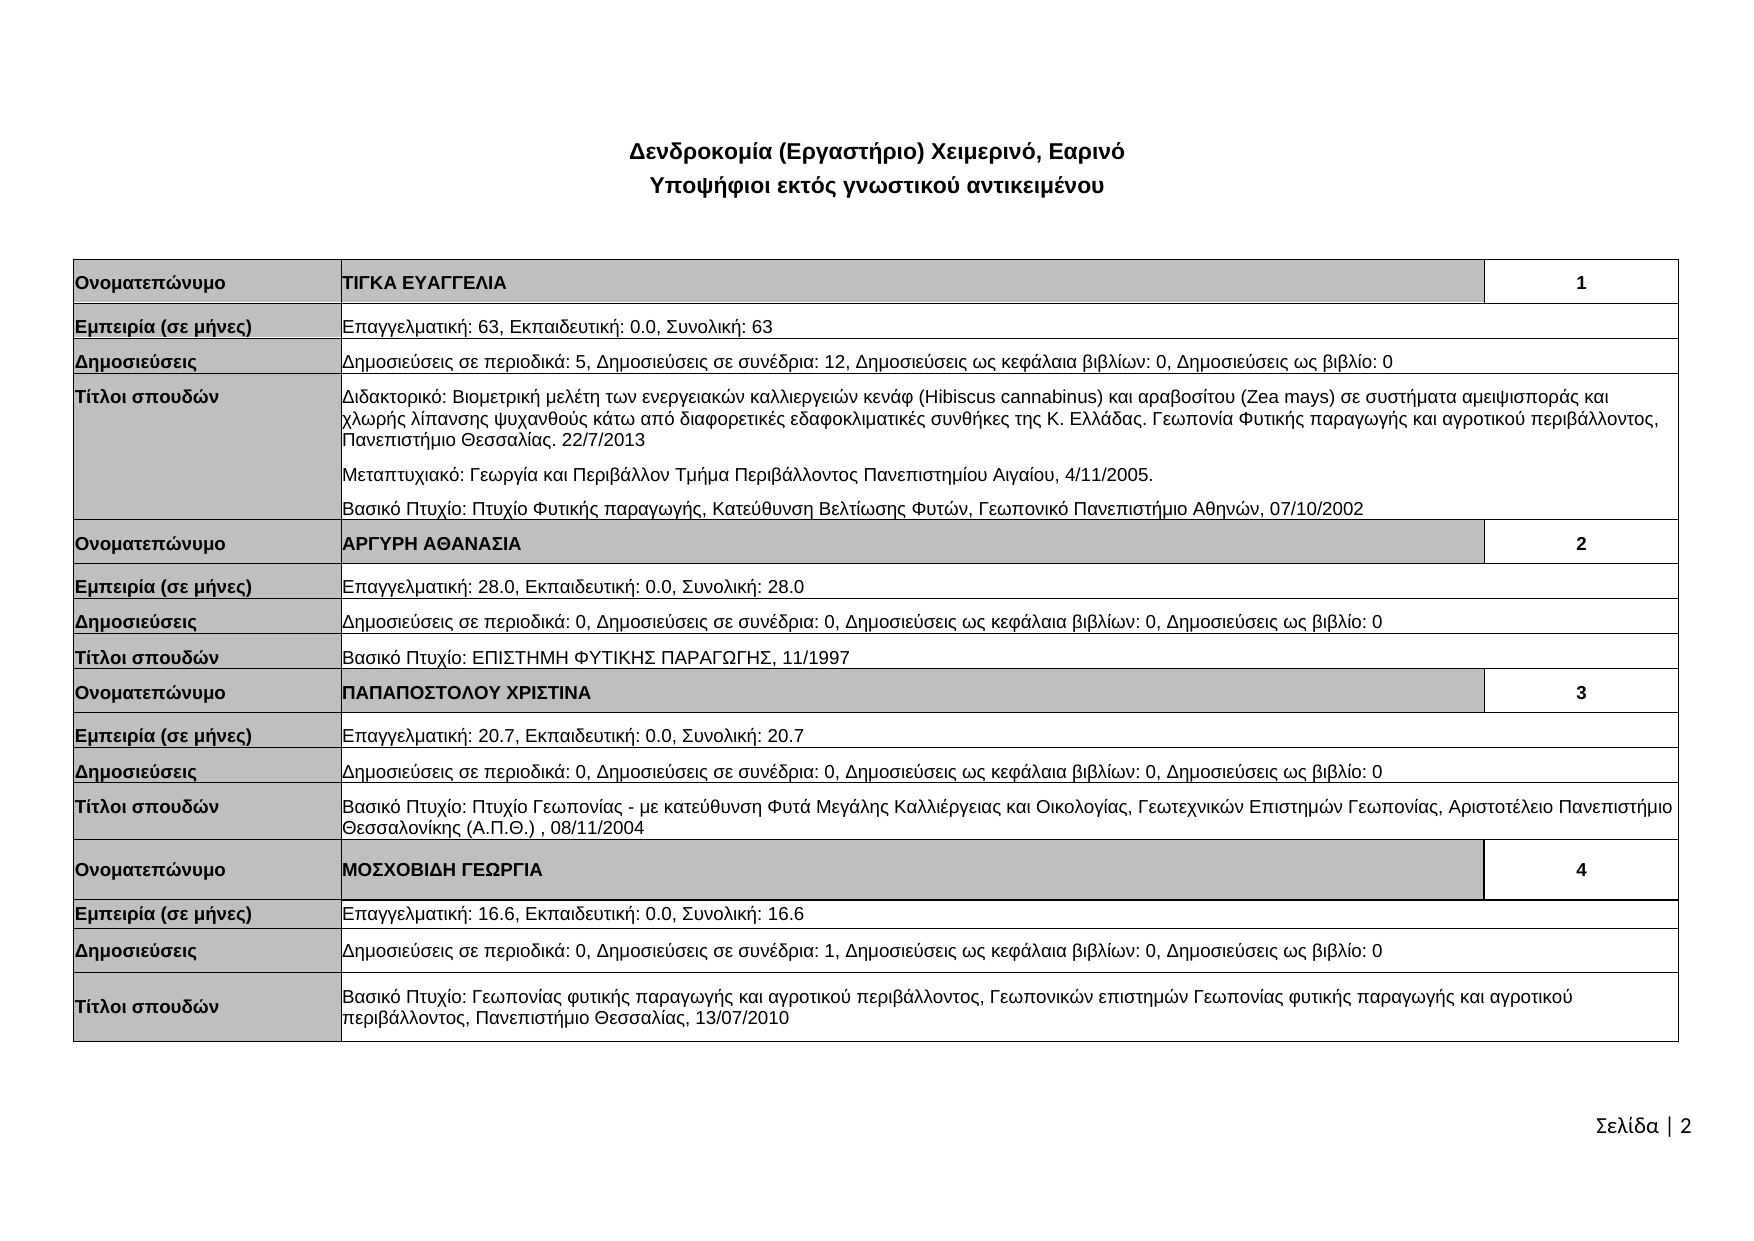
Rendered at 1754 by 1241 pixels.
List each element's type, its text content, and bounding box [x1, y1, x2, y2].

table_cell Επαγγελματική: 63, Εκπαιδευτική: 0.0, Συνολική: 63 [342, 304, 1678, 337]
table_cell 3 [1485, 669, 1678, 712]
table_cell Επαγγελματική: 28.0, Εκπαιδευτική: 0.0, Συνολική: 28.0 [342, 564, 1678, 598]
table_cell Επαγγελματική: 16.6, Εκπαιδευτική: 0.0, Συνολική: 16.6 [342, 901, 1678, 928]
text Υποψήφιοι εκτός γνωστικού αντικειμένου [62, 172, 1691, 198]
table_cell Δημοσιεύσεις [74, 748, 341, 782]
table_cell Δημοσιεύσεις σε περιοδικά: 5, Δημοσιεύσεις σε συνέδρια: 12, Δημοσιεύσεις ως κεφάλαια βιβλίων: 0, Δημοσιεύσεις ως βιβλίο: 0 [342, 339, 1678, 373]
table_cell Δημοσιεύσεις σε περιοδικά: 0, Δημοσιεύσεις σε συνέδρια: 1, Δημοσιεύσεις ως κεφάλαια βιβλίων: 0, Δημοσιεύσεις ως βιβλίο: 0 [342, 929, 1678, 972]
table_cell Ονοματεπώνυμο [74, 520, 341, 563]
table_cell ΠΑΠΑΠΟΣΤΟΛΟΥ ΧΡΙΣΤΙΝΑ [342, 669, 1484, 712]
table_cell Εμπειρία (σε μήνες) [74, 900, 341, 928]
table_cell 4 [1485, 840, 1678, 899]
table_cell Τίτλοι σπουδών [74, 783, 341, 839]
table_cell Βασικό Πτυχίο: Γεωπονίας φυτικής παραγωγής και αγροτικού περιβάλλοντος, Γεωπονικών επιστημών Γεωπονίας φυτικής παραγωγής και αγροτικού περιβάλλοντος, Πανεπιστήμιο Θεσσαλίας, 13/07/2010 [342, 973, 1678, 1041]
table_cell Τίτλοι σπουδών [74, 374, 341, 519]
table_cell Ονοματεπώνυμο [74, 840, 341, 899]
table_cell Τίτλοι σπουδών [74, 973, 341, 1041]
table_cell Τίτλοι σπουδών [74, 634, 341, 668]
table_cell Δημοσιεύσεις [74, 599, 341, 633]
table_cell Ονοματεπώνυμο [74, 669, 341, 712]
table_cell Δημοσιεύσεις σε περιοδικά: 0, Δημοσιεύσεις σε συνέδρια: 0, Δημοσιεύσεις ως κεφάλαια βιβλίων: 0, Δημοσιεύσεις ως βιβλίο: 0 [342, 748, 1678, 782]
table_cell Δημοσιεύσεις [74, 929, 341, 972]
table_cell Εμπειρία (σε μήνες) [74, 304, 341, 337]
table_cell Εμπειρία (σε μήνες) [74, 713, 341, 747]
table_cell Εμπειρία (σε μήνες) [74, 564, 341, 598]
table_cell ΑΡΓΥΡΗ ΑΘΑΝΑΣΙΑ [342, 520, 1484, 563]
table_cell Βασικό Πτυχίο: Πτυχίο Γεωπονίας - με κατεύθυνση Φυτά Μεγάλης Καλλιέργειας και Οικολογίας, Γεωτεχνικών Επιστημών Γεωπονίας, Αριστοτέλειο Πανεπιστήμιο Θεσσαλονίκης (Α.Π.Θ.) , 08/11/2004 [342, 783, 1678, 839]
table_cell Δημοσιεύσεις [74, 339, 341, 373]
table_header Ονοματεπώνυμο [74, 260, 341, 302]
table_cell ΜΟΣΧΟΒΙΔΗ ΓΕΩΡΓΙΑ [342, 840, 1483, 899]
table_cell Δημοσιεύσεις σε περιοδικά: 0, Δημοσιεύσεις σε συνέδρια: 0, Δημοσιεύσεις ως κεφάλαια βιβλίων: 0, Δημοσιεύσεις ως βιβλίο: 0 [342, 599, 1678, 633]
table_header ΤΙΓΚΑ ΕΥΑΓΓΕΛΙΑ [342, 260, 1484, 302]
table_cell Διδακτορικό: Βιομετρική μελέτη των ενεργειακών καλλιεργειών κενάφ (Hibiscus cannabinus) και αραβοσίτου (Zea mays) σε συστήματα αμειψισποράς και χλωρής λίπανσης ψυχανθούς κάτω από διαφορετικές εδαφοκλιματικές συνθήκες της Κ. Ελλάδας. Γεωπονία Φυτικής παραγωγής και αγροτικού περιβάλλοντος, Πανεπιστήμιο Θεσσαλίας. 22/7/2013 Μεταπτυχιακό: Γεωργία και Περιβάλλον Τμήμα Περιβάλλοντος Πανεπιστημίου Αιγαίου, 4/11/2005. Βασικό Πτυχίο: Πτυχίο Φυτικής παραγωγής, Κατεύθυνση Βελτίωσης Φυτών, Γεωπονικό Πανεπιστήμιο Αθηνών, 07/10/2002 [342, 374, 1678, 519]
text Δενδροκομία (Εργαστήριο) Χειμερινό, Εαρινό [62, 138, 1691, 164]
table_cell 2 [1485, 520, 1678, 563]
table_cell Βασικό Πτυχίο: ΕΠΙΣΤΗΜΗ ΦΥΤΙΚΗΣ ΠΑΡΑΓΩΓΗΣ, 11/1997 [342, 634, 1678, 668]
table_header 1 [1485, 260, 1678, 302]
table_cell Επαγγελματική: 20.7, Εκπαιδευτική: 0.0, Συνολική: 20.7 [342, 713, 1678, 747]
